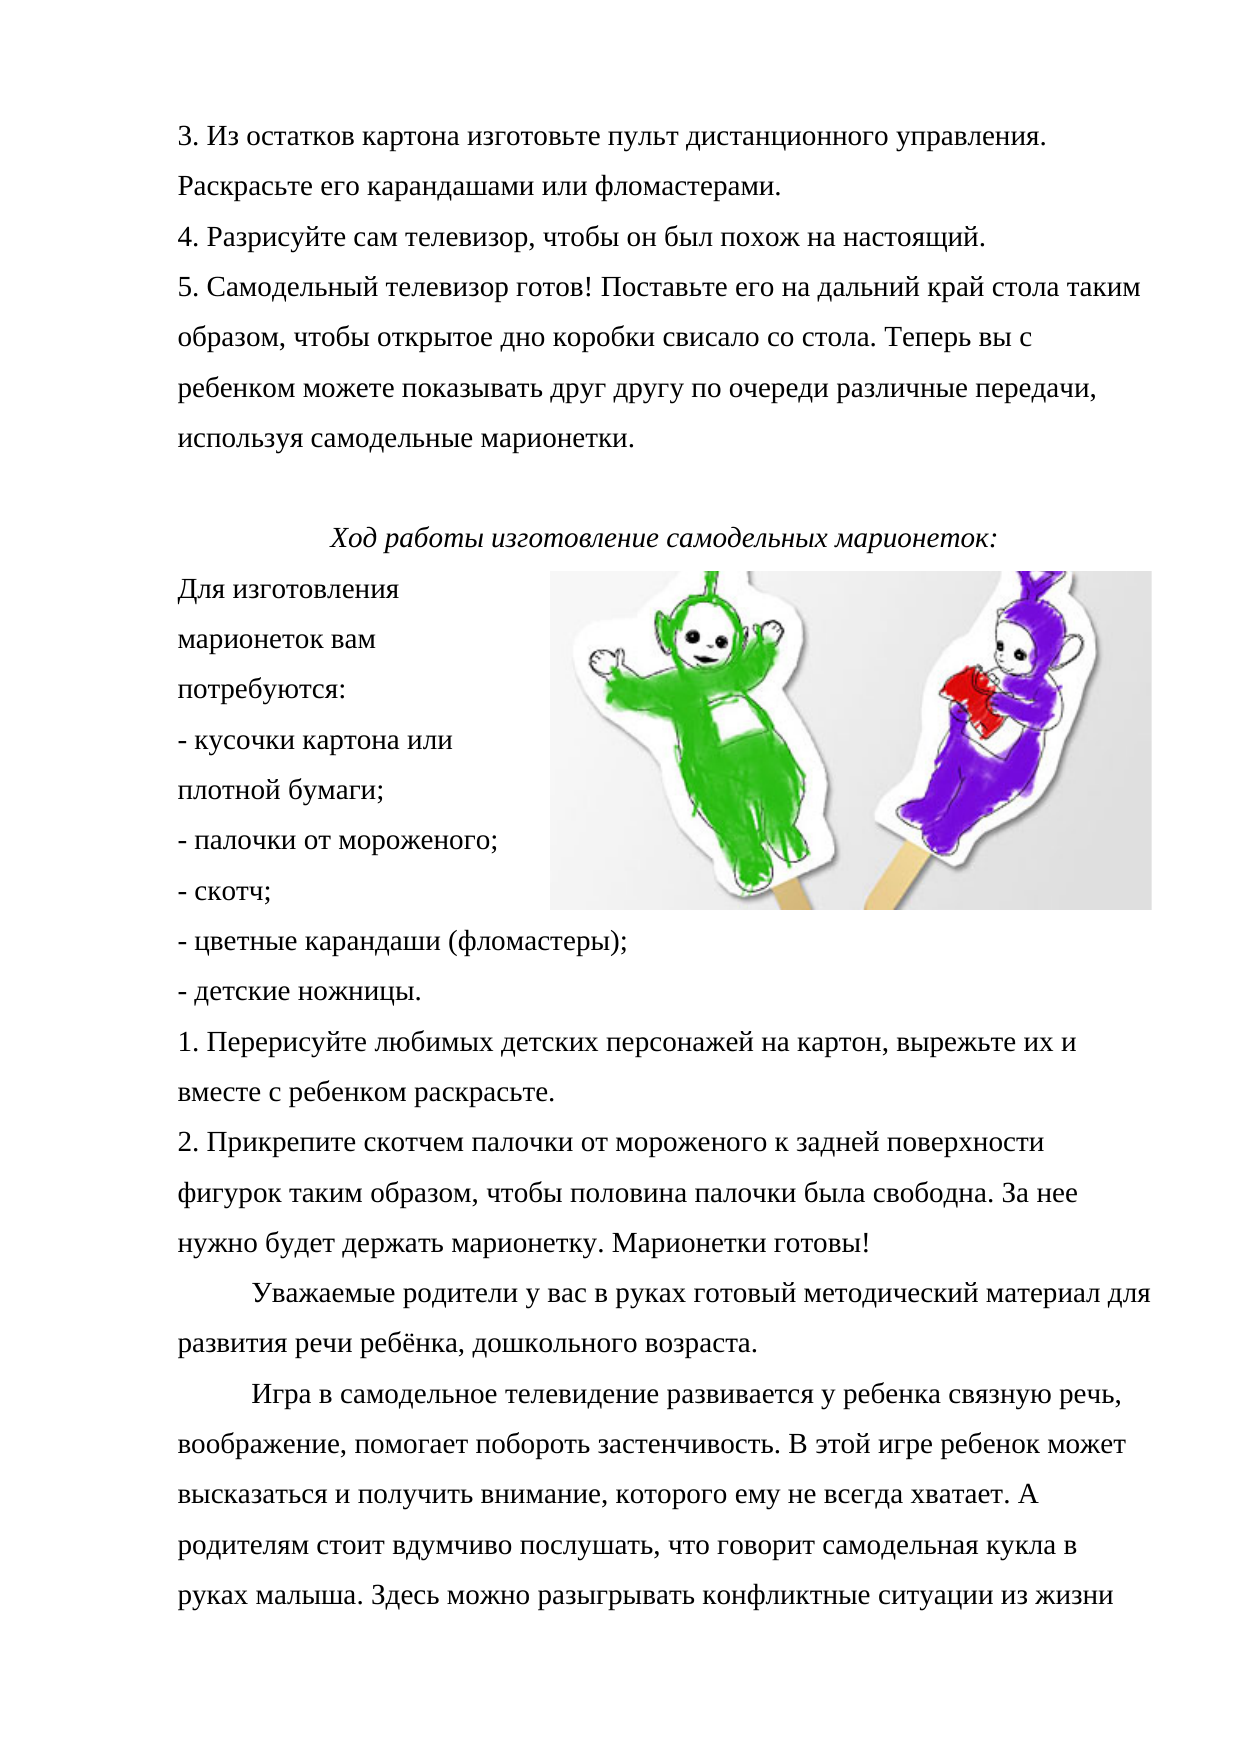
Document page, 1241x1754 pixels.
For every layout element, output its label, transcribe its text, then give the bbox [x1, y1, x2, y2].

text - кусочки картона или плотной бумаги; - палочки от мороженого; - скотч; - цветные карандаши (фломастеры); - детские ножницы. [177, 722, 1152, 1007]
text 1. Перерисуйте любимых детских персонажей на картон, вырежьте их и вместе с ребенком раскрасьте. [177, 1024, 1152, 1108]
text 2. Прикрепите скотчем палочки от мороженого к задней поверхности фигурок таким образом, чтобы половина палочки была свободна. За нее нужно будет держать марионетку. Марионетки готовы! [177, 1124, 1152, 1258]
text Для изготовления марионеток вам потребуются: [177, 571, 550, 705]
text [177, 1376, 1152, 1611]
text Ход работы изготовление самодельных марионеток: [177, 521, 1152, 554]
text 5. Самодельный телевизор готов! Поставьте его на дальний край стола таким образом, чтобы открытое дно коробки свисало со стола. Теперь вы с ребенком можете показывать друг другу по очереди различные передачи, используя самодельные марионетки. [177, 269, 1152, 453]
text Уважаемые родители у вас в руках готовый методический материал для развития речи ребёнка, дошкольного возраста. [177, 1275, 1152, 1359]
text 4. Разрисуйте сам телевизор, чтобы он был похож на настоящий. [177, 219, 1152, 252]
picture [550, 571, 1152, 910]
text 3. Из остатков картона изготовьте пульт дистанционного управления. Раскрасьте его карандашами или фломастерами. [177, 118, 1152, 202]
